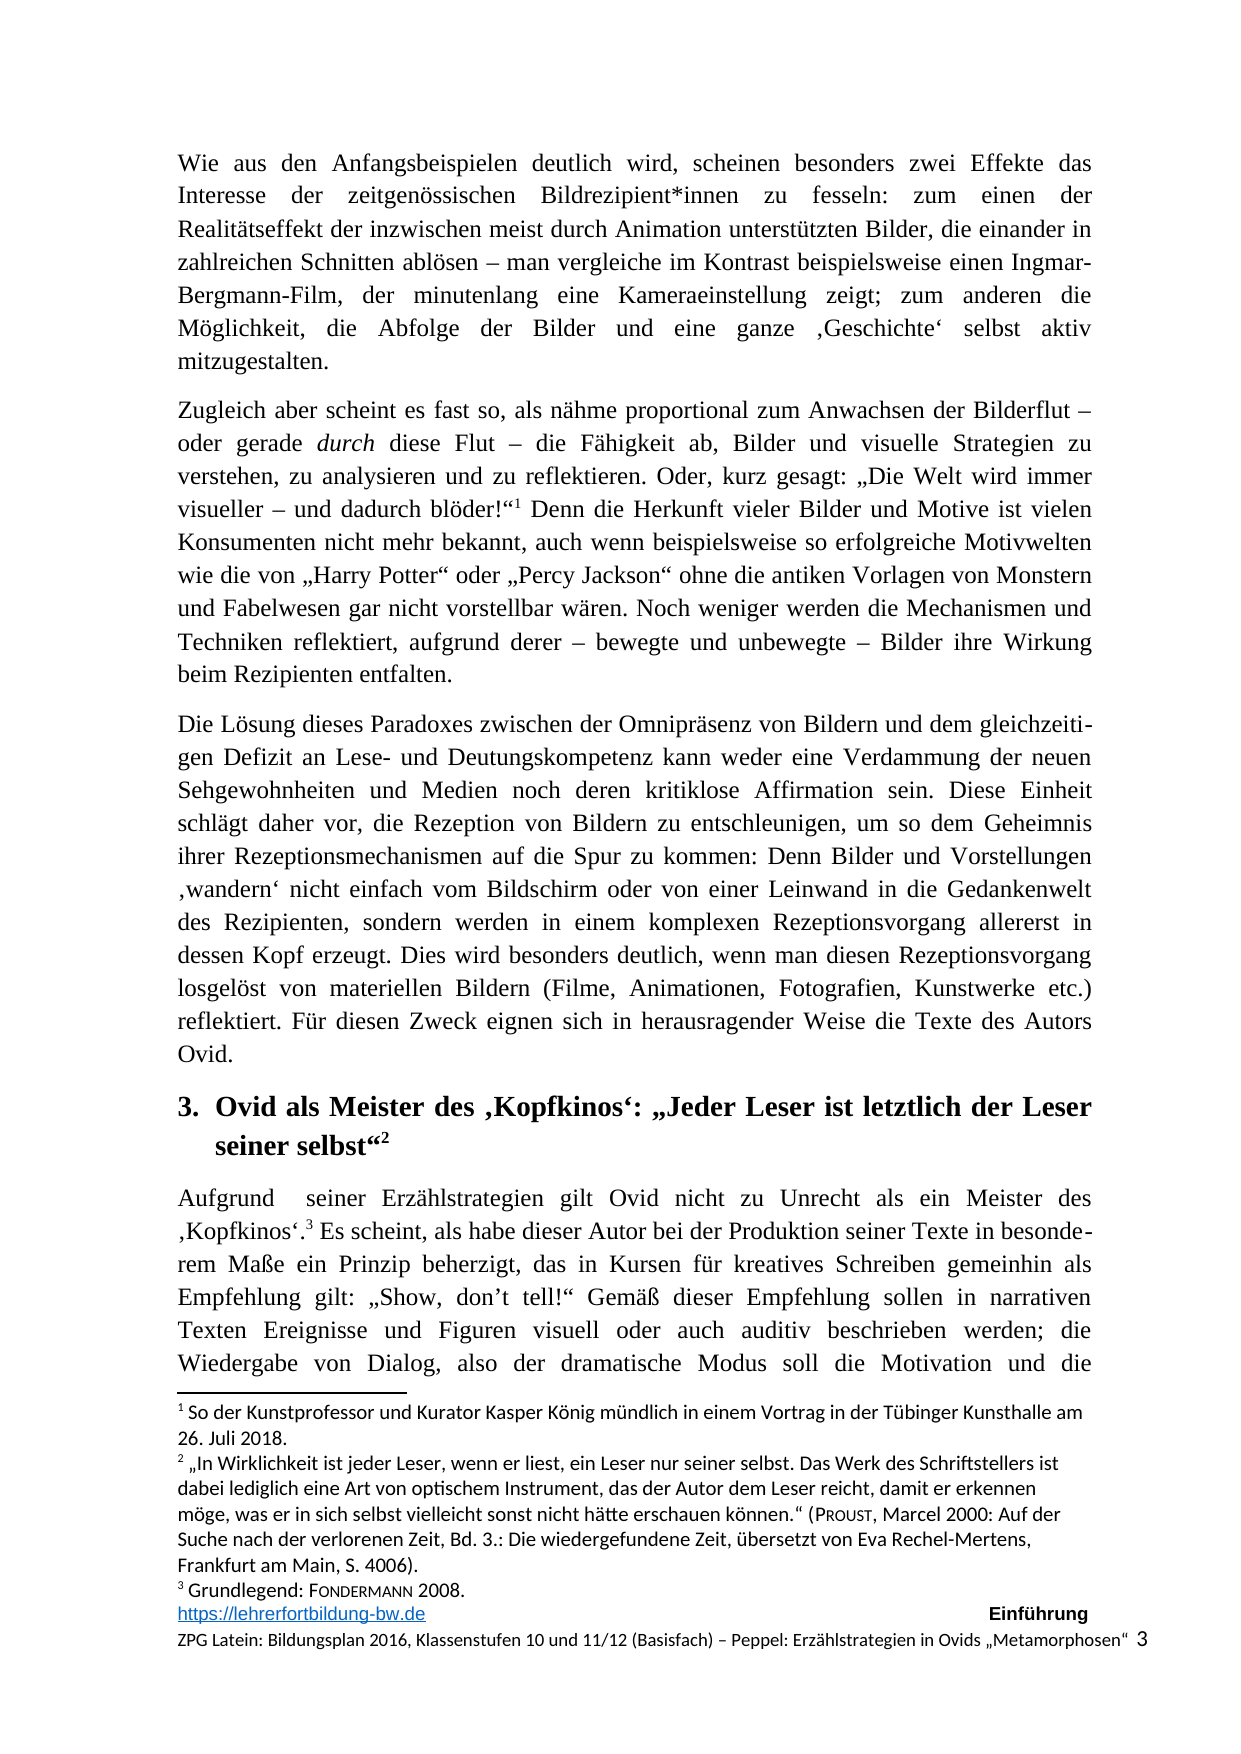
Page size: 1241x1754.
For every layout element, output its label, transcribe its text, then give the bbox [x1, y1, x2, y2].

list Ovid als Meister des ‚Kopfkinos‘: „Jeder Leser ist letztlich der Leser seiner selbst“ [177, 1089, 1093, 1161]
text Zugleich aber scheint es fast so, als nähme proportional zum Anwachsen der Bilderflut – oder gerade durch diese Flut – die Fähigkeit ab, Bilder und visuelle Strategien zu verstehen, zu analysieren und zu reflektieren. Oder, kurz gesagt: „Die Welt wird immer visueller – und dadurch blöder!“ Denn die Herkunft vieler Bilder und Motive ist vielen Konsumenten nicht mehr bekannt, auch wenn beispielsweise so erfolgreiche Motivwelten wie die von „Harry Potter“ oder „Percy Jackson“ ohne die antiken Vorlagen von Monstern und Fabelwesen gar nicht vorstellbar wären. Noch weniger werden die Mechanismen und Techniken reflektiert, aufgrund derer – bewegte und unbewegte – Bilder ihre Wirkung beim Rezipienten entfalten. [177, 395, 1093, 688]
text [177, 1183, 1093, 1377]
text Wie aus den Anfangsbeispielen deutlich wird, scheinen besonders zwei Effekte das Interesse der zeitgenössischen Bildrezipient*innen zu fesseln: zum einen der Realitätseffekt der inzwischen meist durch Animation unterstützten Bilder, die einander in zahlreichen Schnitten ablösen – man vergleiche im Kontrast beispielsweise einen Ingmar-Bergmann-Film, der minutenlang eine Kameraeinstellung zeigt; zum anderen die Möglichkeit, die Abfolge der Bilder und eine ganze ‚Geschichte‘ selbst aktiv mitzugestalten. [177, 148, 1093, 374]
text Die Lösung dieses Paradoxes zwischen der Omnipräsenz von Bildern und dem gleichzeitigen Defizit an Lese- und Deutungskompetenz kann weder eine Verdammung der neuen Sehgewohnheiten und Medien noch deren kritiklose Affirmation sein. Diese Einheit schlägt daher vor, die Rezeption von Bildern zu entschleunigen, um so dem Geheimnis ihrer Rezeptionsmechanismen auf die Spur zu kommen: Denn Bilder und Vorstellungen ‚wandern‘ nicht einfach vom Bildschirm oder von einer Leinwand in die Gedankenwelt des Rezipienten, sondern werden in einem komplexen Rezeptionsvorgang allererst in dessen Kopf erzeugt. Dies wird besonders deutlich, wenn man diesen Rezeptionsvorgang losgelöst von materiellen Bildern (Filme, Animationen, Fotografien, Kunstwerke etc.) reflektiert. Für diesen Zweck eignen sich in herausragender Weise die Texte des Autors Ovid. [177, 709, 1093, 1068]
